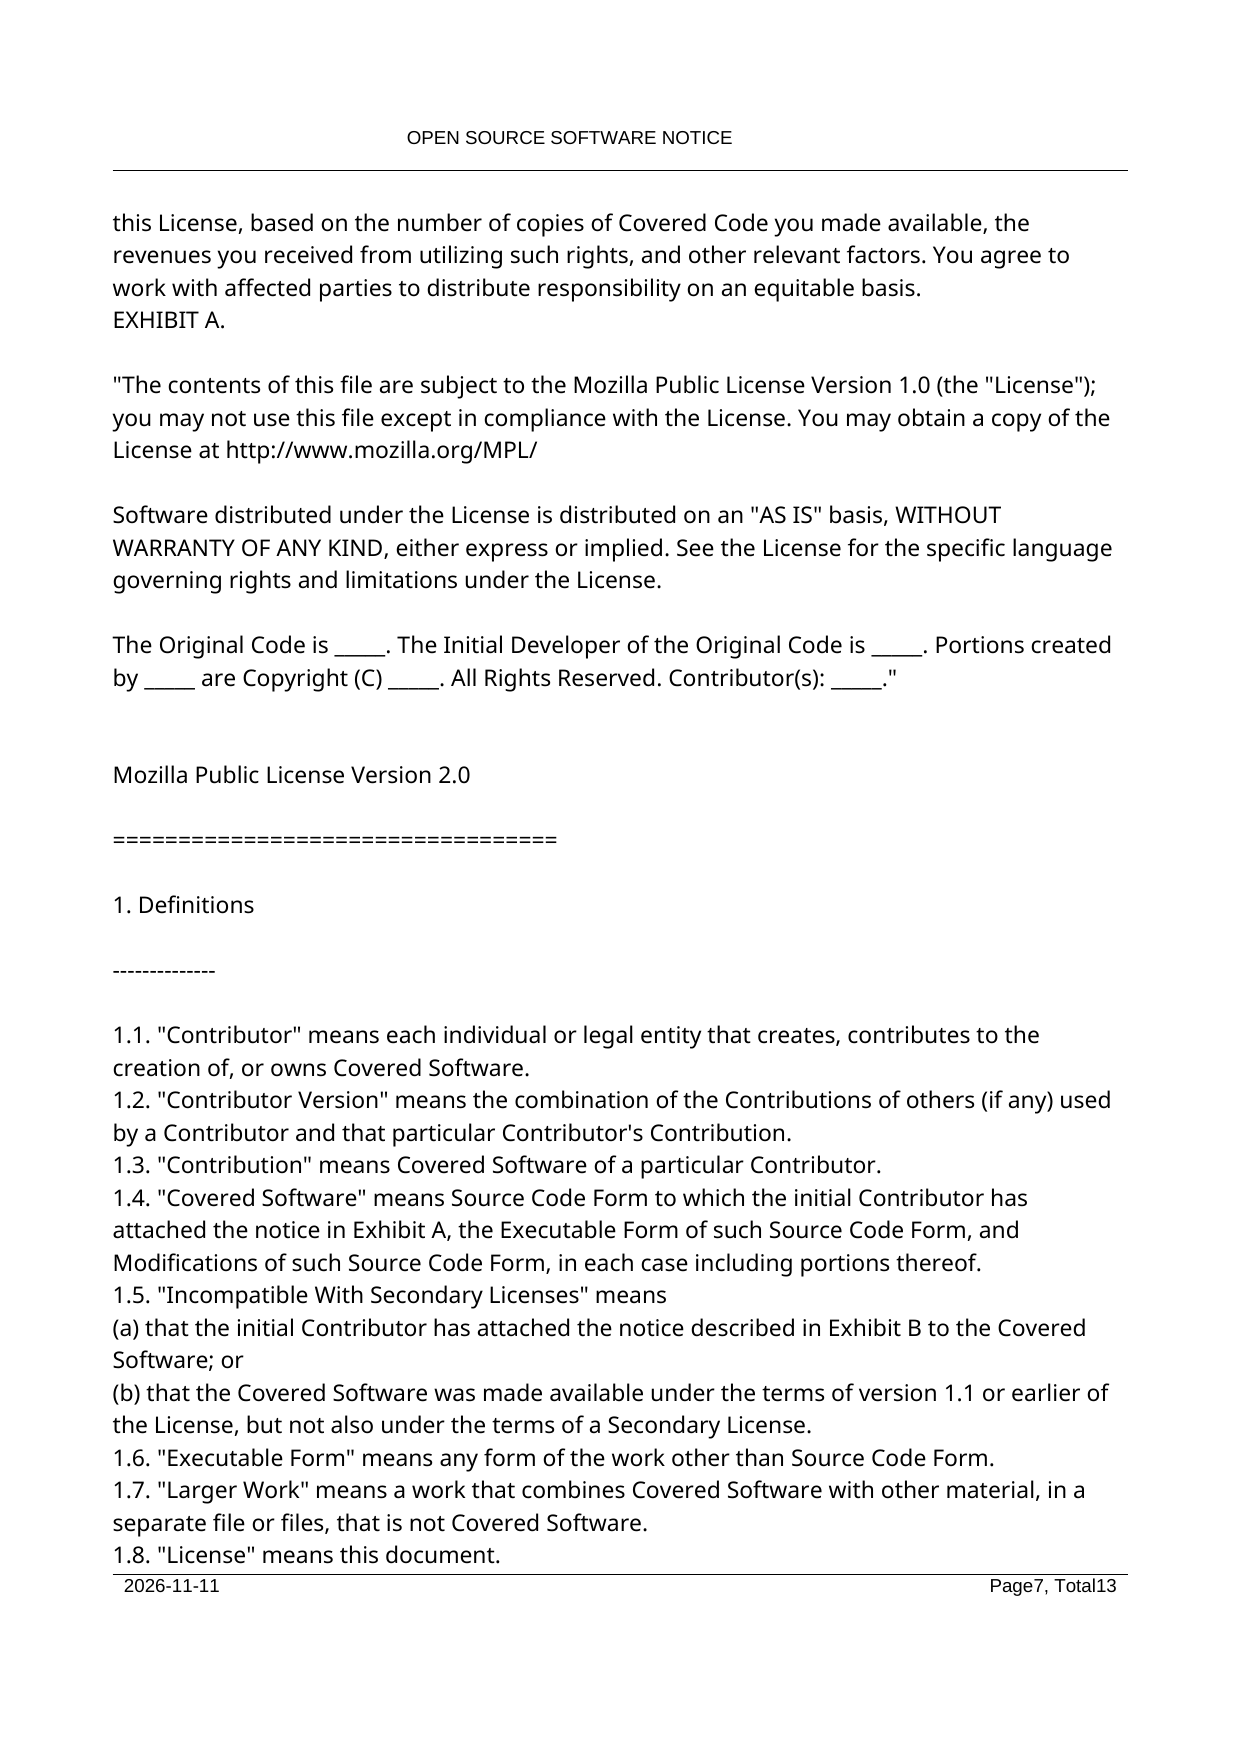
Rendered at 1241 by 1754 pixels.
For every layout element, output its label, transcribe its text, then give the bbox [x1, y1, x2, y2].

text Mozilla Public License Version 2.0 [112, 759, 1128, 791]
text 1.2. "Contributor Version" means the combination of the Contributions of others (if any) used by a Contributor and that particular Contributor's Contribution. [112, 1084, 1128, 1149]
text ================================== [112, 824, 1128, 856]
text EXHIBIT A. [112, 304, 1128, 336]
text 1.1. "Contributor" means each individual or legal entity that creates, contributes to the creation of, or owns Covered Software. [112, 1019, 1128, 1084]
text "The contents of this file are subject to the Mozilla Public License Version 1.0 (the "License"); you may not use this file except in compliance with the License. You may obtain a copy of the License at http://www.mozilla.org/MPL/ [112, 369, 1128, 466]
text (a) that the initial Contributor has attached the notice described in Exhibit B to the Covered Software; or [112, 1311, 1128, 1376]
text 1. Definitions [112, 889, 1128, 921]
text 1.6. "Executable Form" means any form of the work other than Source Code Form. [112, 1441, 1128, 1474]
text 1.5. "Incompatible With Secondary Licenses" means [112, 1279, 1128, 1311]
text 1.8. "License" means this document. [112, 1539, 1128, 1571]
text -------------- [112, 954, 1128, 986]
text 1.7. "Larger Work" means a work that combines Covered Software with other material, in a separate file or files, that is not Covered Software. [112, 1474, 1128, 1539]
text The Original Code is _____. The Initial Developer of the Original Code is _____. Portions created by _____ are Copyright (C) _____. All Rights Reserved. Contributor(s): _____." [112, 629, 1128, 694]
text 1.4. "Covered Software" means Source Code Form to which the initial Contributor has attached the notice in Exhibit A, the Executable Form of such Source Code Form, and Modifications of such Source Code Form, in each case including portions thereof. [112, 1181, 1128, 1279]
text Software distributed under the License is distributed on an "AS IS" basis, WITHOUT WARRANTY OF ANY KIND, either express or implied. See the License for the specific language governing rights and limitations under the License. [112, 499, 1128, 596]
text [112, 206, 1128, 304]
text 1.3. "Contribution" means Covered Software of a particular Contributor. [112, 1149, 1128, 1181]
text (b) that the Covered Software was made available under the terms of version 1.1 or earlier of the License, but not also under the terms of a Secondary License. [112, 1376, 1128, 1441]
